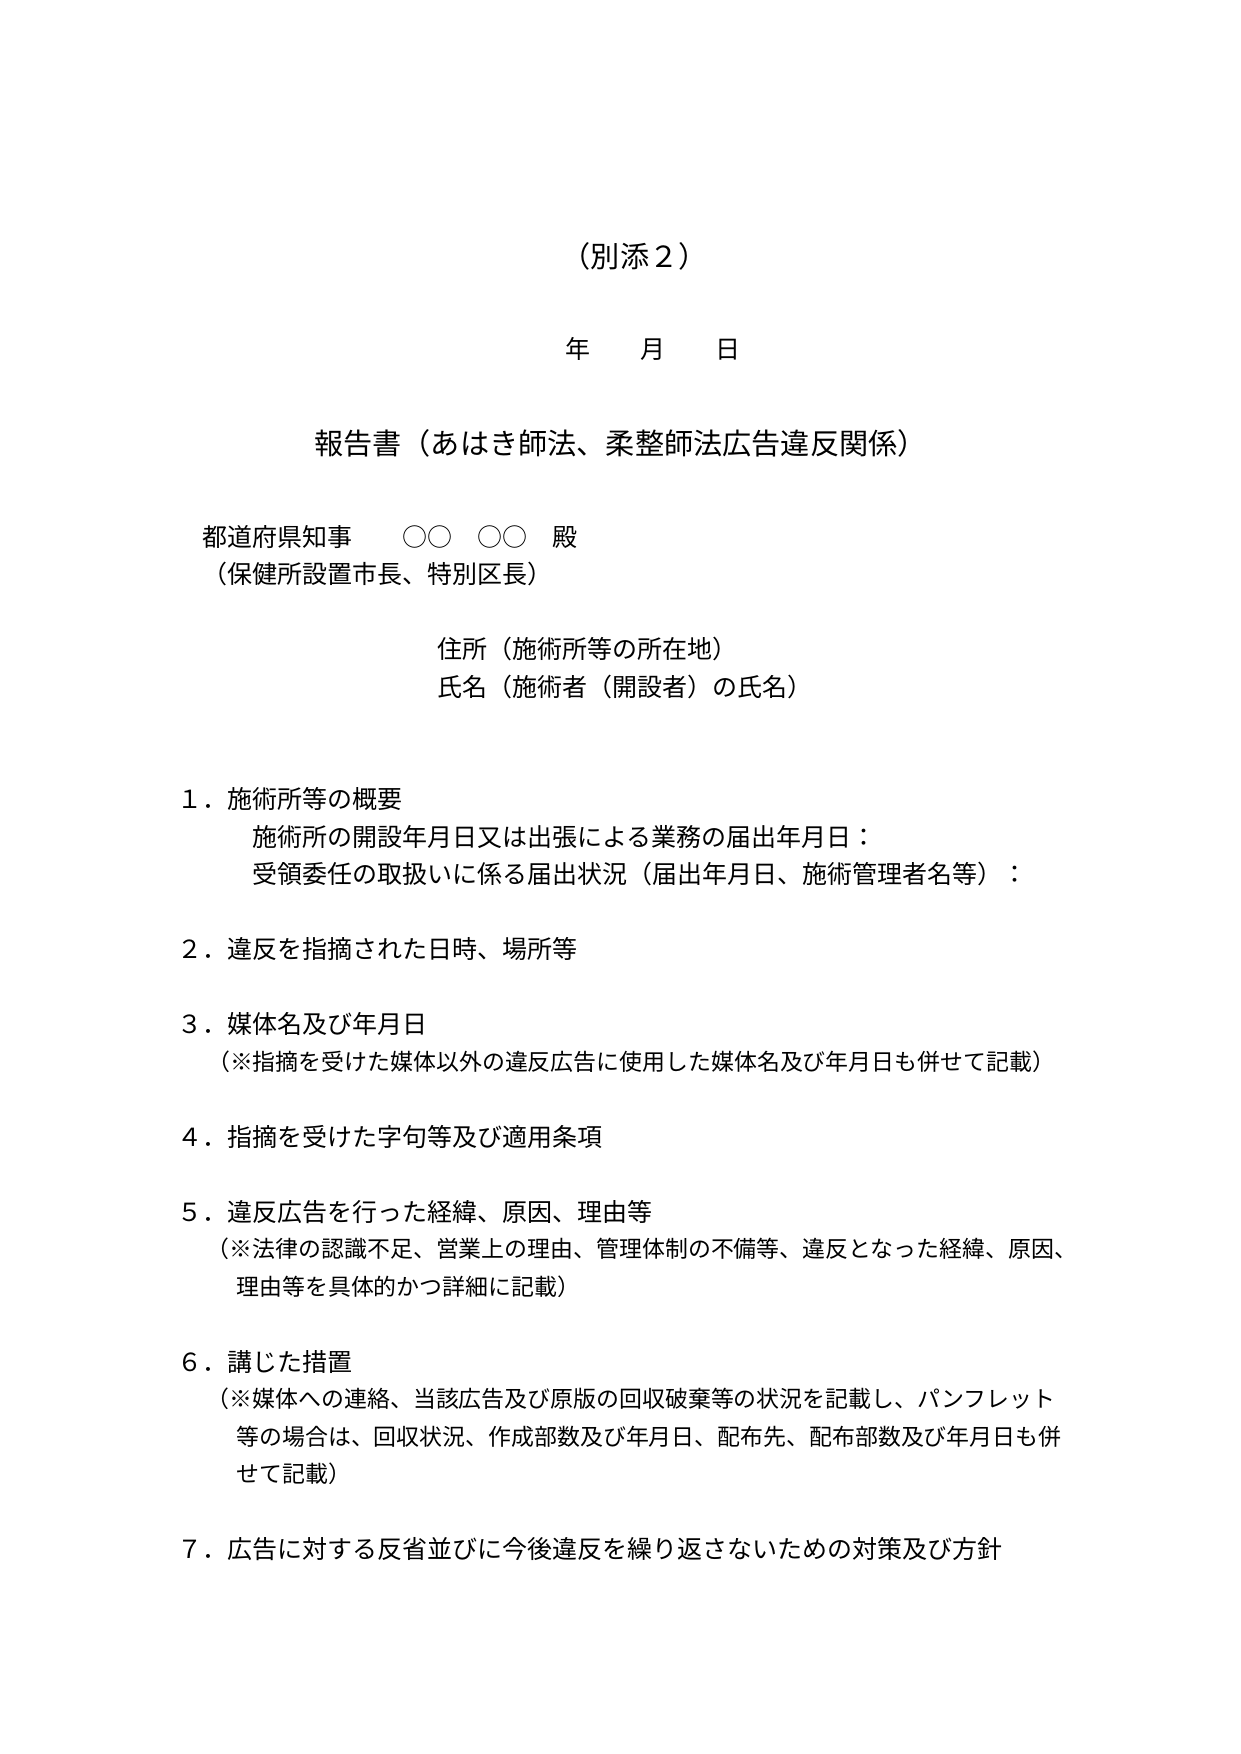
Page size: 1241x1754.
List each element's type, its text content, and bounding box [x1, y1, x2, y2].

text （※指摘を受けた媒体以外の違反広告に使用した媒体名及び年月日も併せて記載） [177, 1042, 1063, 1079]
text 住所（施術所等の所在地） [177, 629, 1063, 667]
text ３．媒体名及び年月日 [177, 1004, 1063, 1042]
text （保健所設置市長、特別区長） [177, 554, 1063, 592]
text 施術所の開設年月日又は出張による業務の届出年月日： [177, 817, 1063, 854]
text ２．違反を指摘された日時、場所等 [177, 929, 1063, 967]
text ６．講じた措置 [177, 1342, 1063, 1379]
text １．施術所等の概要 [177, 779, 1063, 817]
text 都道府県知事 ○○ ○○ 殿 [177, 517, 1063, 554]
text （※媒体への連絡、当該広告及び原版の回収破棄等の状況を記載し、パンフレット等の場合は、回収状況、作成部数及び年月日、配布先、配布部数及び年月日も併せて記載） [207, 1379, 1063, 1492]
text 氏名（施術者（開設者）の氏名） [177, 667, 1063, 704]
text ５．違反広告を行った経緯、原因、理由等 [177, 1192, 1063, 1229]
text ４．指摘を受けた字句等及び適用条項 [177, 1117, 1063, 1154]
text （※法律の認識不足、営業上の理由、管理体制の不備等、違反となった経緯、原因、理由等を具体的かつ詳細に記載） [207, 1229, 1063, 1304]
text 報告書（あはき師法、柔整師法広告違反関係） [177, 404, 1063, 479]
text ７．広告に対する反省並びに今後違反を繰り返さないための対策及び方針 [177, 1529, 1063, 1567]
text 受領委任の取扱いに係る届出状況（届出年月日、施術管理者名等）： [177, 854, 1063, 892]
text 年 月 日 [177, 329, 1063, 367]
text （別添２） [177, 217, 1063, 292]
